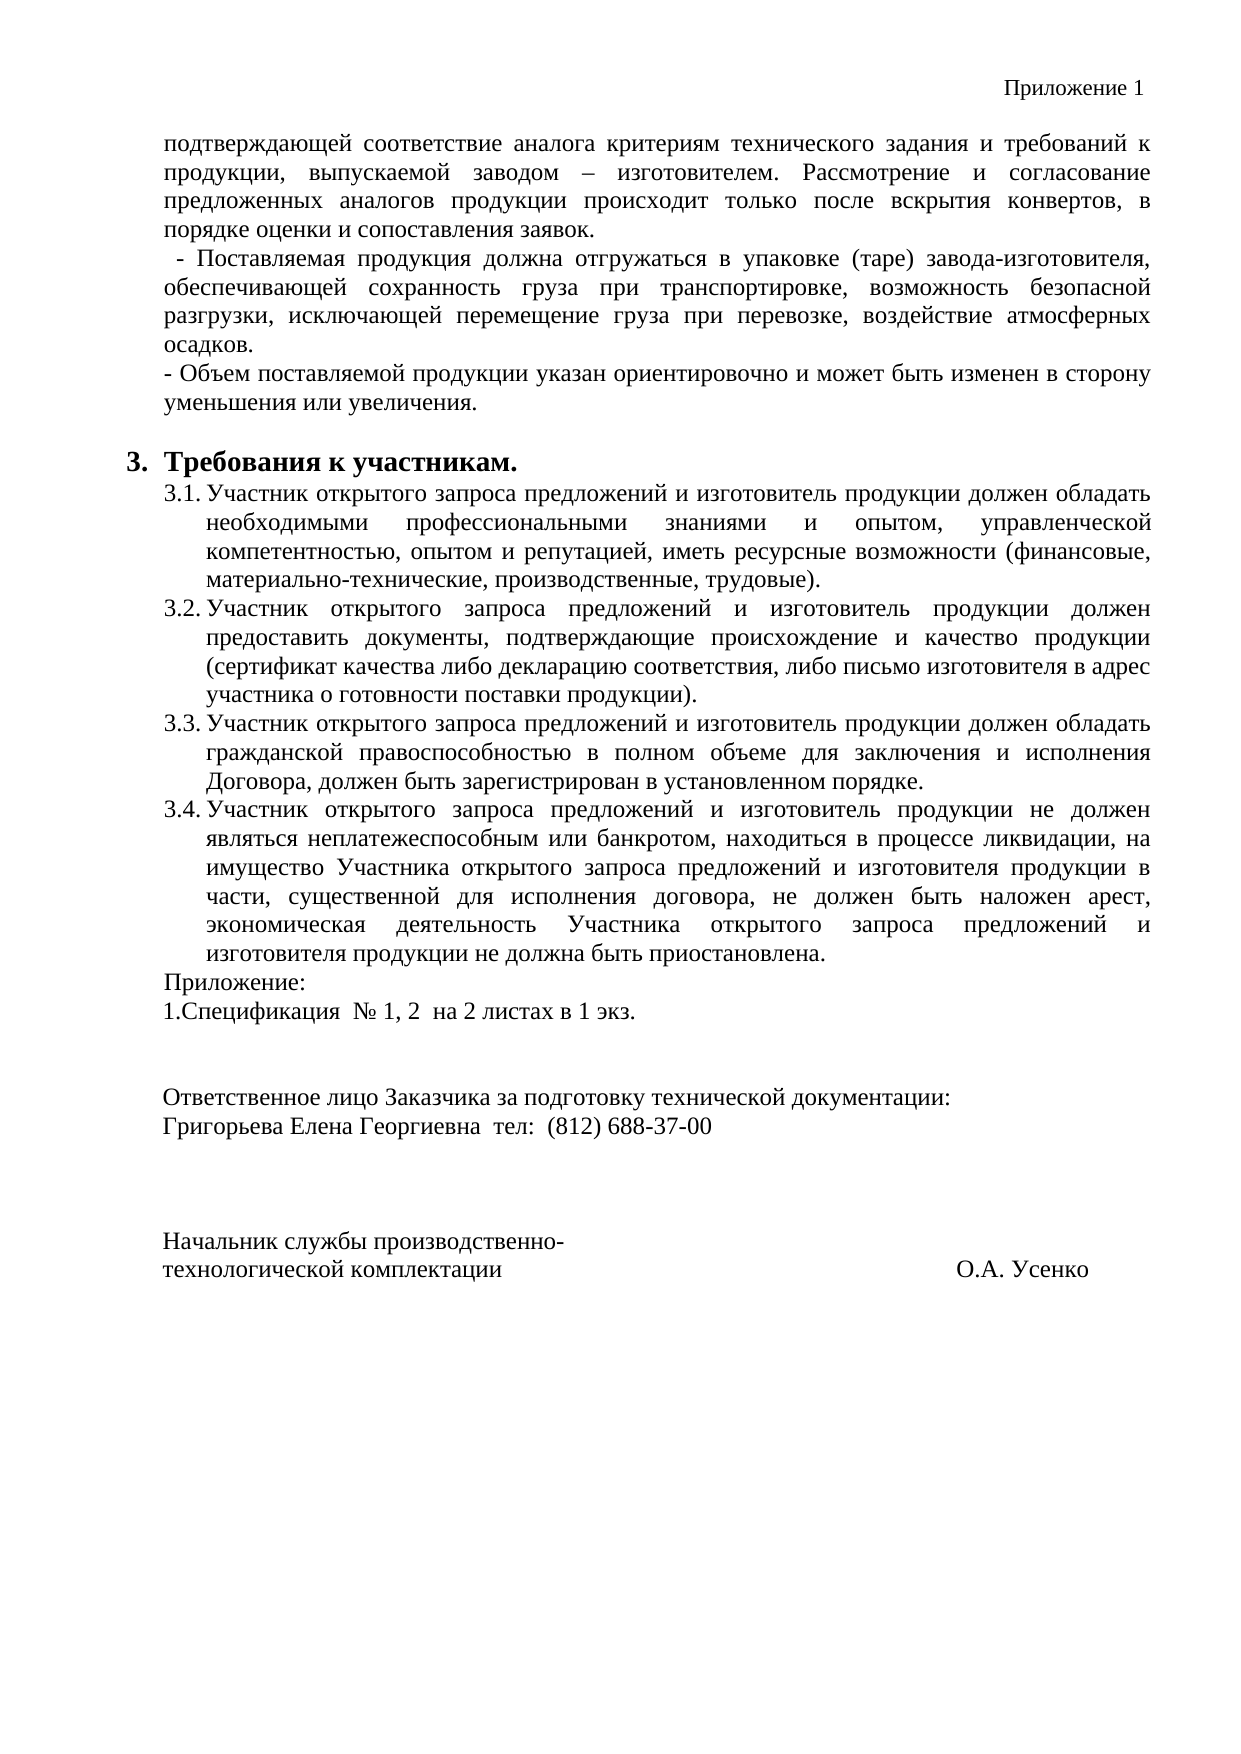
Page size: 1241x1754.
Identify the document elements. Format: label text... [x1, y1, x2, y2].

text - Поставляемая продукция должна отгружаться в упаковке (таре) завода-изготовителя, обеспечивающей сохранность груза при транспортировке, возможность безопасной разгрузки, исключающей перемещение груза при перевозке, воздействие атмосферных осадков. [164, 243, 1152, 358]
text Приложение: [164, 967, 1152, 996]
list Участник открытого запроса предложений и изготовитель продукции должен предоставить документы, подтверждающие происхождение и качество продукции (сертификат качества либо декларацию соответствия, либо письмо изготовителя в адрес участника о готовности поставки продукции). [164, 593, 1152, 708]
list Требования к участникам. [126, 444, 1152, 478]
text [164, 128, 1152, 243]
list Участник открытого запроса предложений и изготовитель продукции не должен являться неплатежеспособным или банкротом, находиться в процессе ликвидации, на имущество Участника открытого запроса предложений и изготовителя продукции в части, существенной для исполнения договора, не должен быть наложен арест, экономическая деятельность Участника открытого запроса предложений и изготовителя продукции не должна быть приостановлена. [164, 794, 1152, 967]
list Участник открытого запроса предложений и изготовитель продукции должен обладать необходимыми профессиональными знаниями и опытом, управленческой компетентностью, опытом и репутацией, иметь ресурсные возможности (финансовые, материально-технические, производственные, трудовые). [164, 478, 1152, 593]
text технологической комплектации О.А. Усенко [89, 1254, 1152, 1283]
text 1.Спецификация № 1, 2 на 2 листах в 1 экз. [89, 996, 1152, 1024]
text Григорьева Елена Георгиевна тел: (812) 688-37-00 [89, 1111, 1152, 1139]
text - Объем поставляемой продукции указан ориентировочно и может быть изменен в сторону уменьшения или увеличения. [164, 358, 1152, 416]
list Участник открытого запроса предложений и изготовитель продукции должен обладать гражданской правоспособностью в полном объеме для заключения и исполнения Договора, должен быть зарегистрирован в установленном порядке. [164, 708, 1152, 794]
text Ответственное лицо Заказчика за подготовку технической документации: [89, 1082, 1152, 1111]
text Начальник службы производственно- [89, 1226, 1152, 1254]
